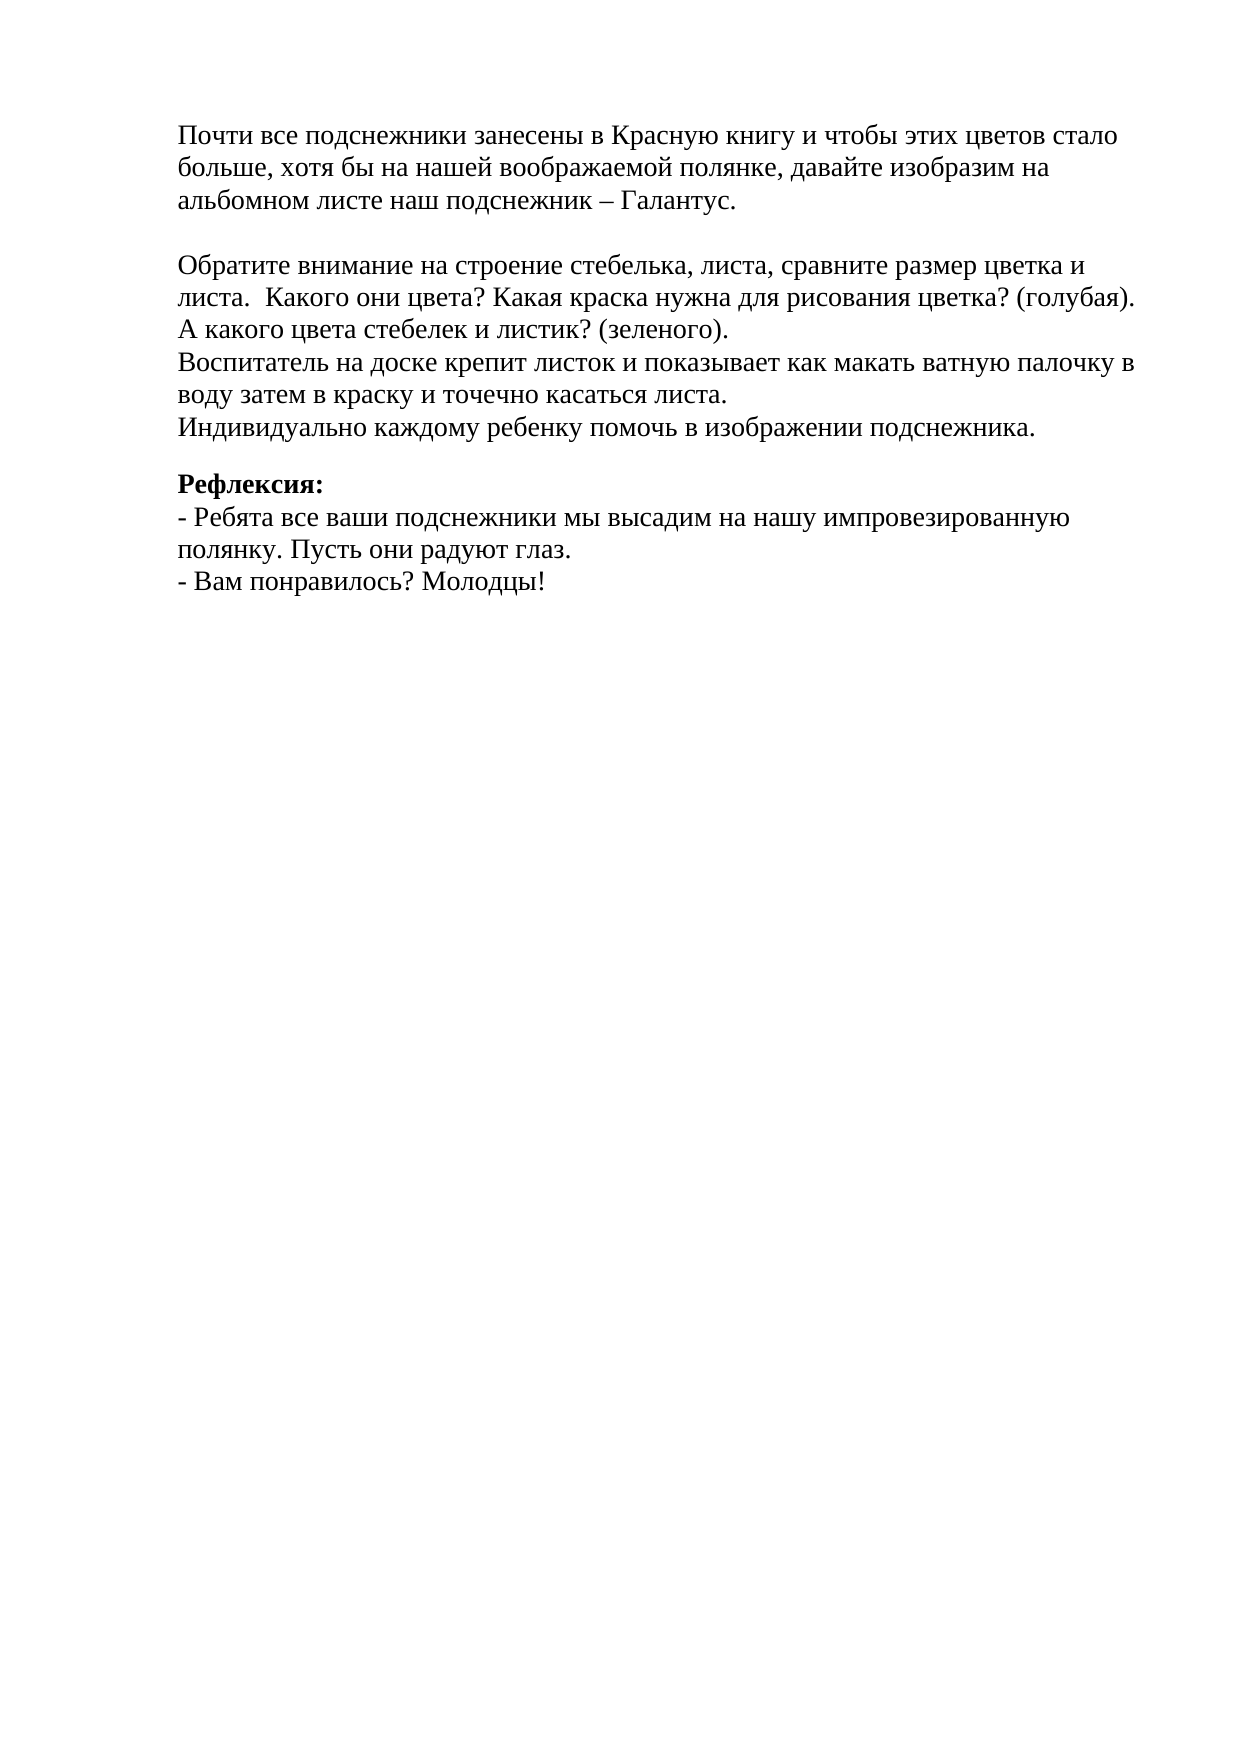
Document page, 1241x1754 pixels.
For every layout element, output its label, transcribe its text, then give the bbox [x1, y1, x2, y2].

text Почти все подснежники занесены в Красную книгу и чтобы этих цветов стало больше, хотя бы на нашей воображаемой полянке, давайте изобразим на альбомном листе наш подснежник – Галантус. [177, 118, 1152, 215]
text Воспитатель на доске крепит листок и показывает как макать ватную палочку в воду затем в краску и точечно касаться листа. [177, 345, 1152, 410]
text Обратите внимание на строение стебелька, листа, сравните размер цветка и листа. Какого они цвета? Какая краска нужна для рисования цветка? (голубая). А какого цвета стебелек и листик? (зеленого). [177, 215, 1152, 345]
text Рефлексия: [177, 467, 1152, 500]
text - Вам понравилось? Молодцы! [177, 564, 1152, 597]
text - Ребята все ваши подснежники мы высадим на нашу импровезированную полянку. Пусть они радуют глаз. [177, 500, 1152, 564]
text Индивидуально каждому ребенку помочь в изображении подснежника. [177, 410, 1152, 442]
